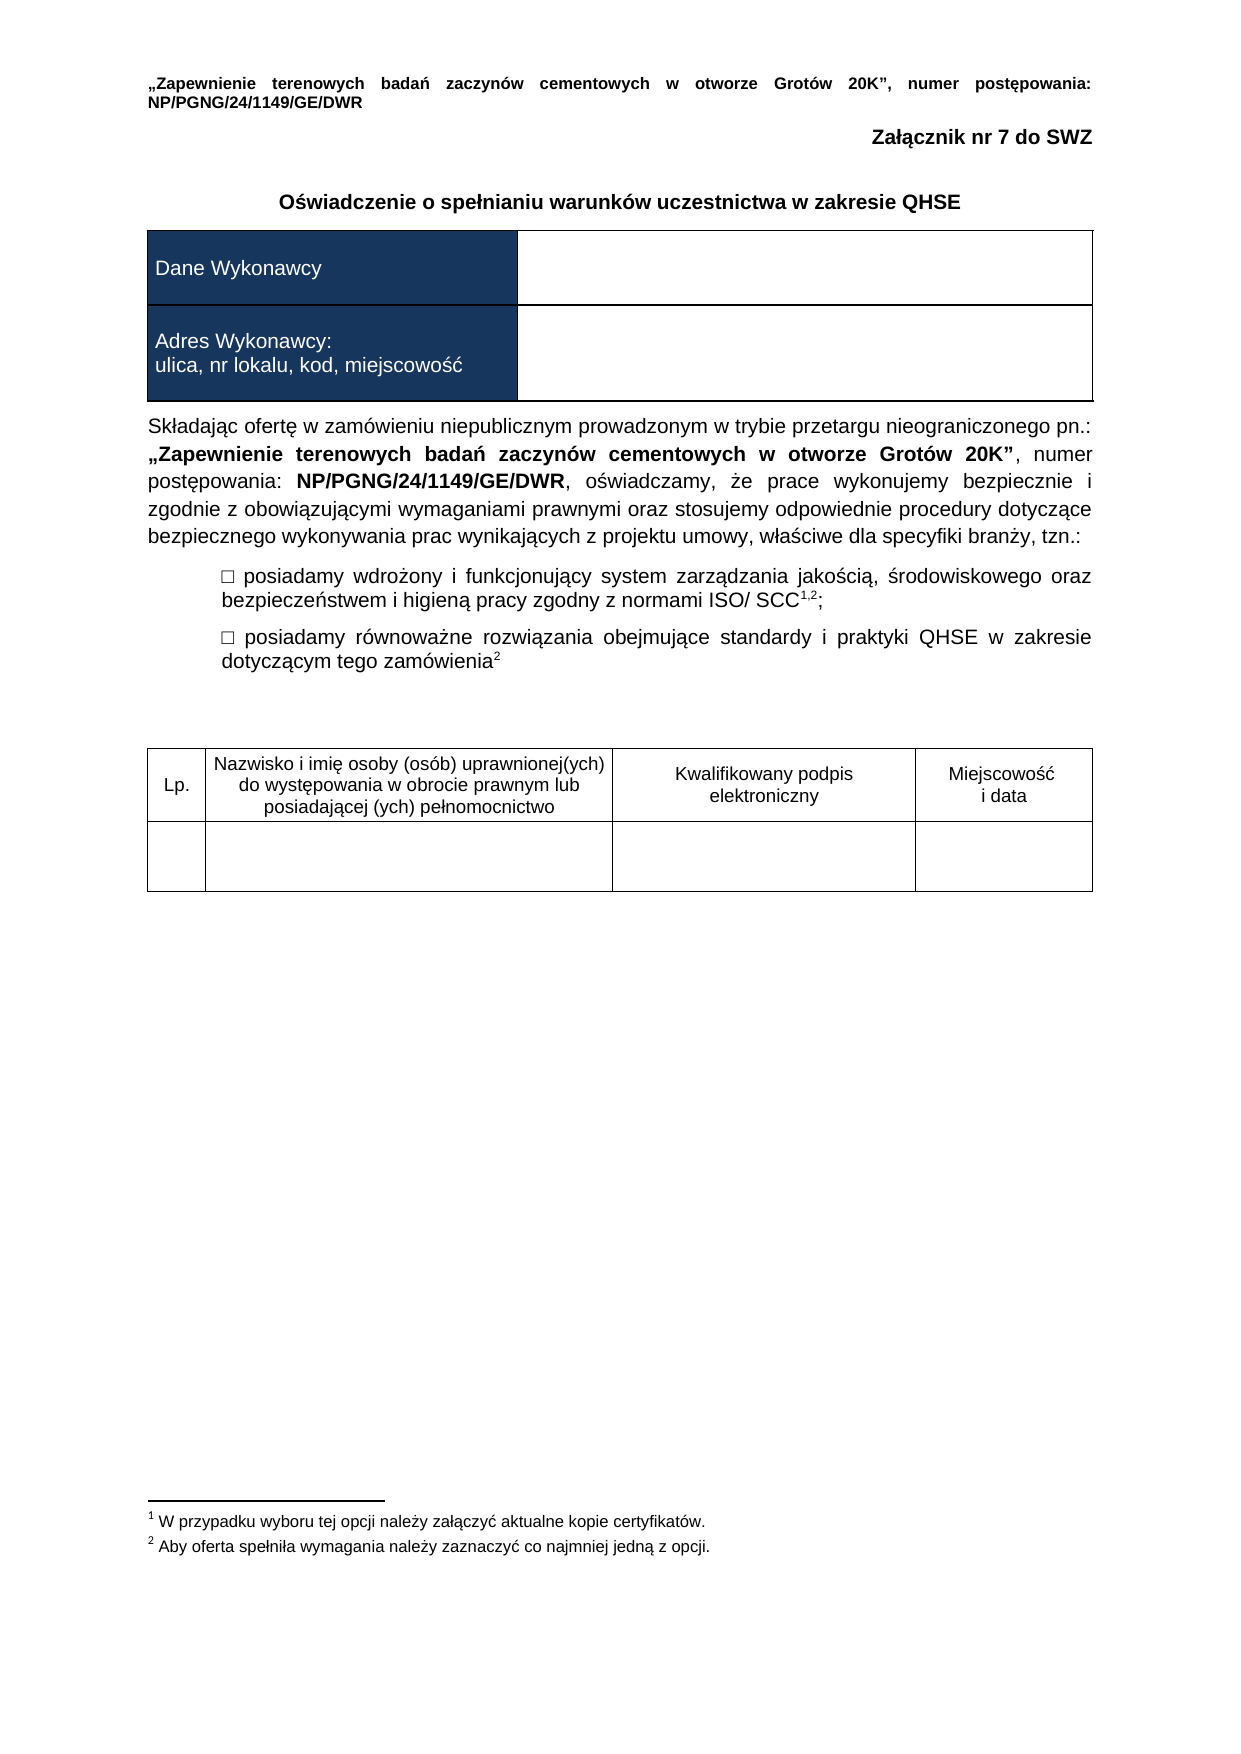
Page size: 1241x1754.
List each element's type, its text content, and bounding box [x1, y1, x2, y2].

table_header Lp. [148, 749, 205, 821]
table_header Miejscowość i data [916, 749, 1092, 821]
table_cell [206, 822, 612, 891]
table_header [518, 231, 1092, 304]
table_cell [518, 306, 1092, 400]
table_cell [916, 822, 1092, 891]
text Oświadczenie o spełnianiu warunków uczestnictwa w zakresie QHSE [148, 189, 1093, 213]
text Załącznik nr 7 do SWZ [148, 124, 1093, 148]
text □ posiadamy wdrożony i funkcjonujący system zarządzania jakością, środowiskowego oraz bezpieczeństwem i higieną pracy zgodny z normami ISO/ SCC,2; [221, 564, 1093, 612]
table_cell [613, 822, 915, 891]
table_header Nazwisko i imię osoby (osób) uprawnionej(ych) do występowania w obrocie prawnym lub posiadającej (ych) pełnomocnictwo [206, 749, 612, 821]
text □ posiadamy równoważne rozwiązania obejmujące standardy i praktyki QHSE w zakresie dotyczącym tego zamówienia [221, 624, 1093, 672]
table_header Dane Wykonawcy [148, 231, 517, 304]
text Składając ofertę w zamówieniu niepublicznym prowadzonym w trybie przetargu nieograniczonego pn.: „Zapewnienie terenowych badań zaczynów cementowych w otworze Grotów 20K”, numer postępowania: NP/PGNG/24/1149/GE/DWR, oświadczamy, że prace wykonujemy bezpiecznie i zgodnie z obowiązującymi wymaganiami prawnymi oraz stosujemy odpowiednie procedury dotyczące bezpiecznego wykonywania prac wynikających z projektu umowy, właściwe dla specyfiki branży, tzn.: [148, 414, 1093, 548]
table_header Kwalifikowany podpis elektroniczny [613, 749, 915, 821]
table_cell Adres Wykonawcy: ulica, nr lokalu, kod, miejscowość [148, 306, 517, 400]
table_cell [148, 822, 205, 891]
